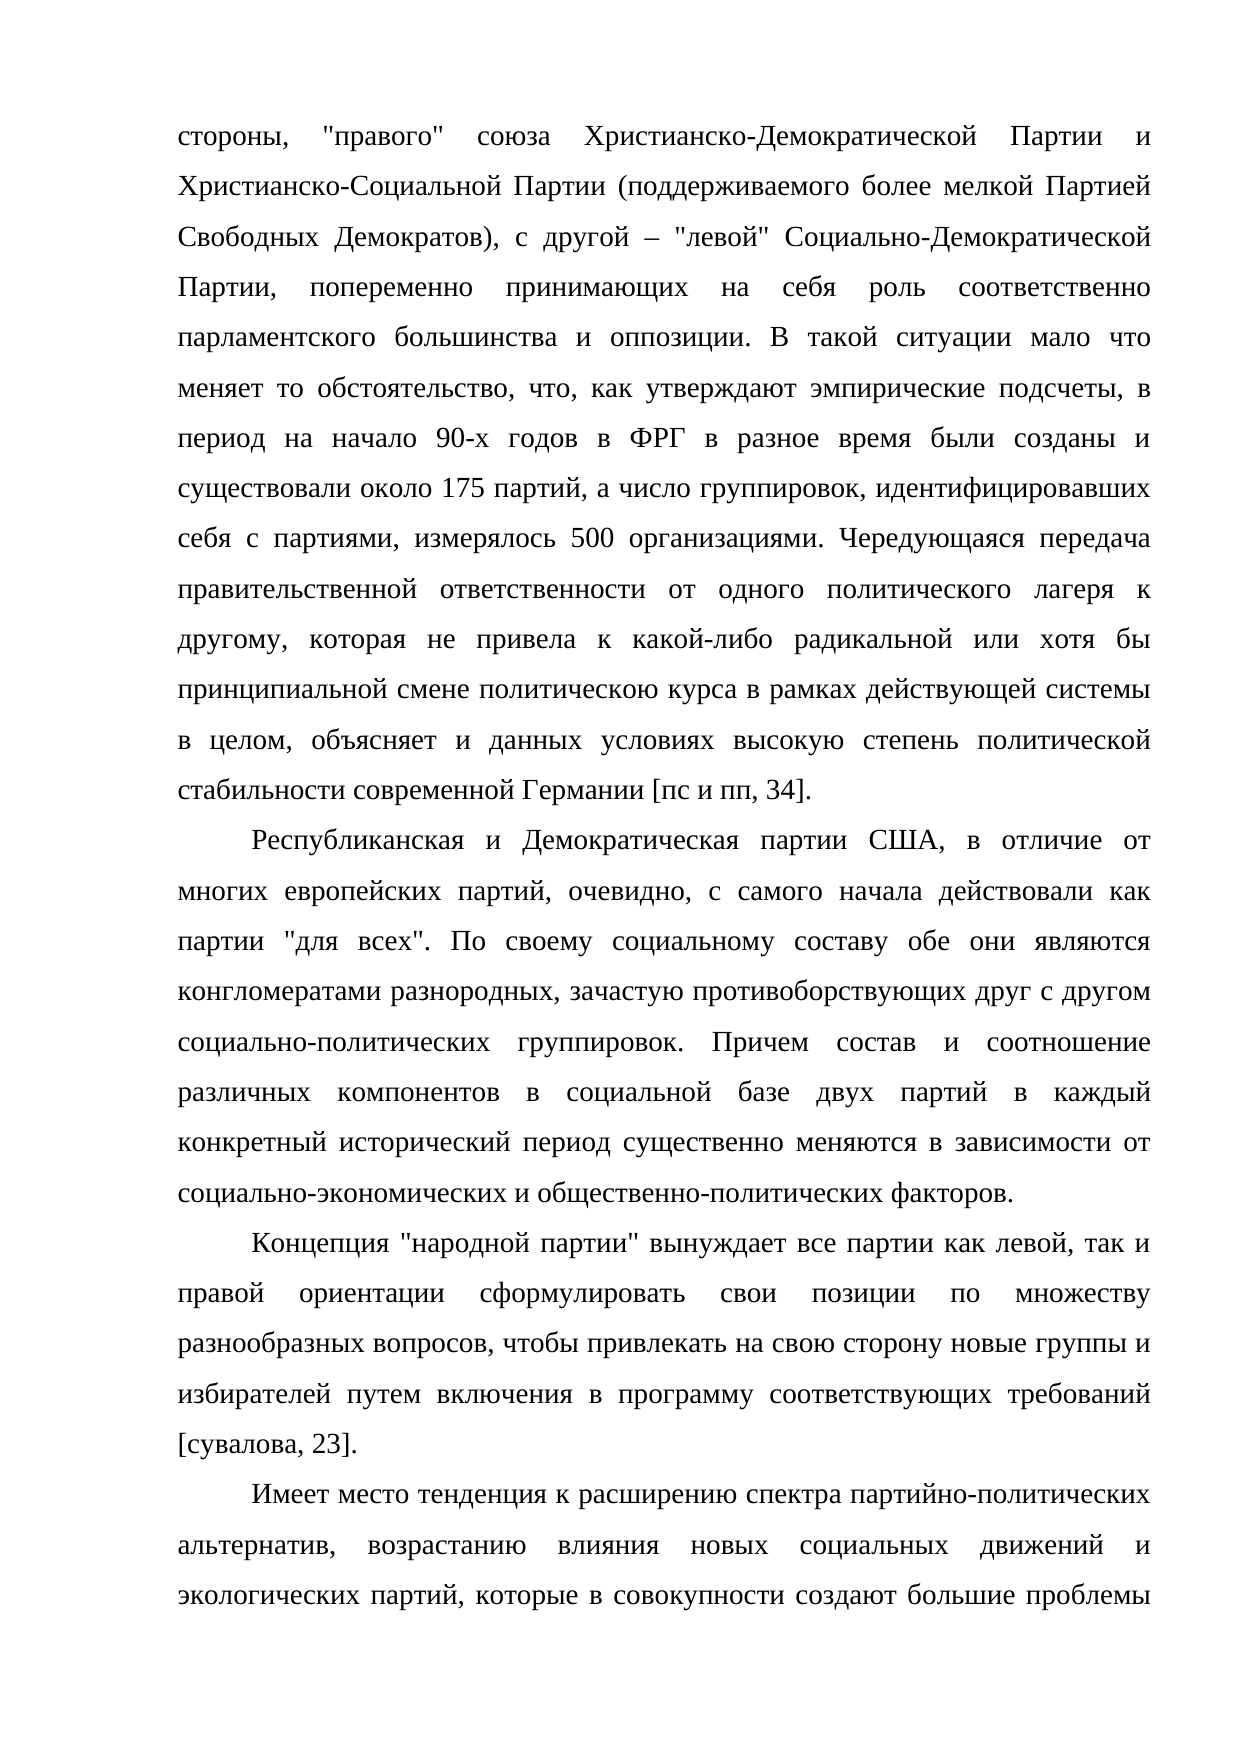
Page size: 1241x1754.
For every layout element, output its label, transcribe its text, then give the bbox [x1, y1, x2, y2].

text Республиканская и Демократическая партии США, в отличие от многих европейских партий, очевидно, с самого начала действовали как партии "для всех". По своему социальному составу обе они являются конгломератами разнородных, зачастую противоборствующих друг с другом социально-политических группировок. Причем состав и соотношение различных компонентов в социальной базе двух партий в каждый конкретный исторический период существенно меняются в зависимости от социально-экономических и общественно-политических факторов. [177, 822, 1152, 1208]
text Концепция "народной партии" вынуждает все партии как левой, так и правой ориентации сформулировать свои позиции по множеству разнообразных вопросов, чтобы привлекать на свою сторону новые группы и избирателей путем включения в программу соответствующих требований [сувалова, 23]. [177, 1225, 1152, 1460]
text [177, 118, 1152, 806]
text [177, 1477, 1152, 1611]
